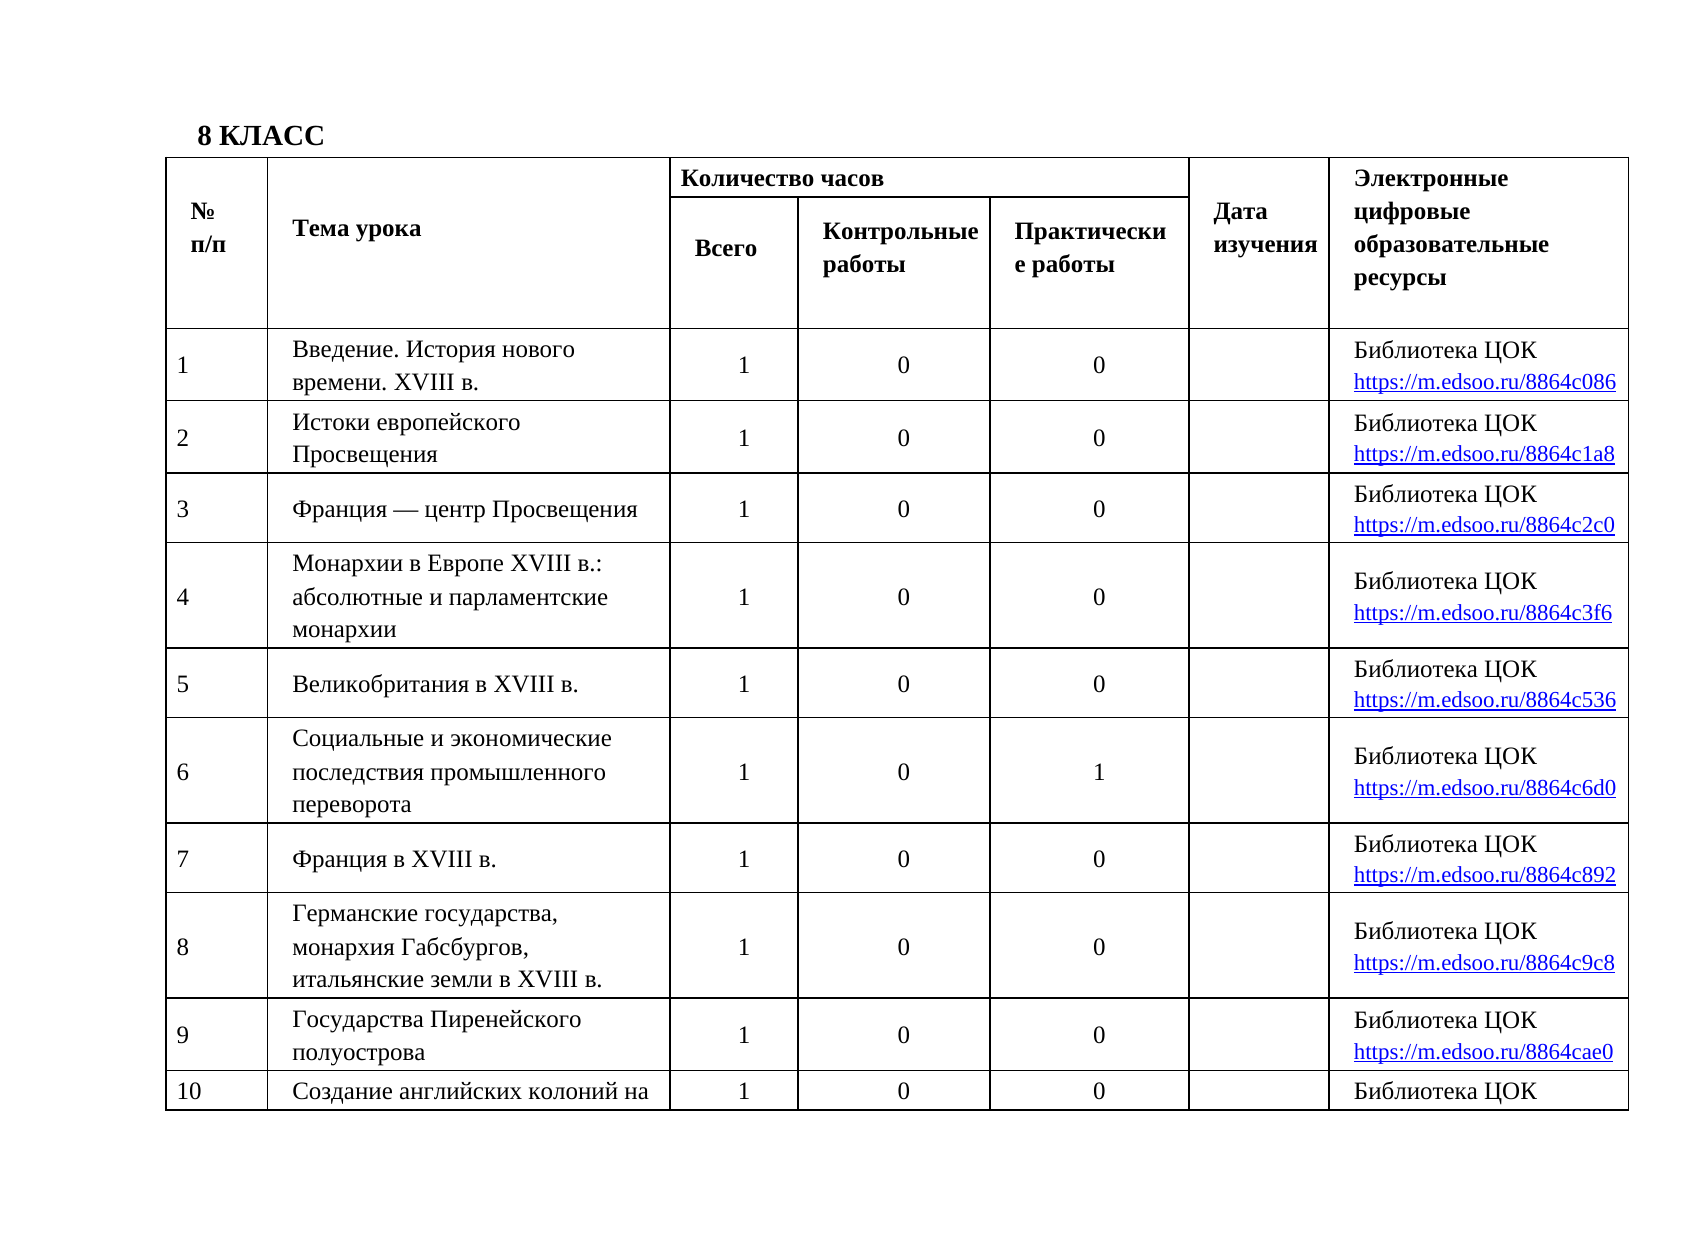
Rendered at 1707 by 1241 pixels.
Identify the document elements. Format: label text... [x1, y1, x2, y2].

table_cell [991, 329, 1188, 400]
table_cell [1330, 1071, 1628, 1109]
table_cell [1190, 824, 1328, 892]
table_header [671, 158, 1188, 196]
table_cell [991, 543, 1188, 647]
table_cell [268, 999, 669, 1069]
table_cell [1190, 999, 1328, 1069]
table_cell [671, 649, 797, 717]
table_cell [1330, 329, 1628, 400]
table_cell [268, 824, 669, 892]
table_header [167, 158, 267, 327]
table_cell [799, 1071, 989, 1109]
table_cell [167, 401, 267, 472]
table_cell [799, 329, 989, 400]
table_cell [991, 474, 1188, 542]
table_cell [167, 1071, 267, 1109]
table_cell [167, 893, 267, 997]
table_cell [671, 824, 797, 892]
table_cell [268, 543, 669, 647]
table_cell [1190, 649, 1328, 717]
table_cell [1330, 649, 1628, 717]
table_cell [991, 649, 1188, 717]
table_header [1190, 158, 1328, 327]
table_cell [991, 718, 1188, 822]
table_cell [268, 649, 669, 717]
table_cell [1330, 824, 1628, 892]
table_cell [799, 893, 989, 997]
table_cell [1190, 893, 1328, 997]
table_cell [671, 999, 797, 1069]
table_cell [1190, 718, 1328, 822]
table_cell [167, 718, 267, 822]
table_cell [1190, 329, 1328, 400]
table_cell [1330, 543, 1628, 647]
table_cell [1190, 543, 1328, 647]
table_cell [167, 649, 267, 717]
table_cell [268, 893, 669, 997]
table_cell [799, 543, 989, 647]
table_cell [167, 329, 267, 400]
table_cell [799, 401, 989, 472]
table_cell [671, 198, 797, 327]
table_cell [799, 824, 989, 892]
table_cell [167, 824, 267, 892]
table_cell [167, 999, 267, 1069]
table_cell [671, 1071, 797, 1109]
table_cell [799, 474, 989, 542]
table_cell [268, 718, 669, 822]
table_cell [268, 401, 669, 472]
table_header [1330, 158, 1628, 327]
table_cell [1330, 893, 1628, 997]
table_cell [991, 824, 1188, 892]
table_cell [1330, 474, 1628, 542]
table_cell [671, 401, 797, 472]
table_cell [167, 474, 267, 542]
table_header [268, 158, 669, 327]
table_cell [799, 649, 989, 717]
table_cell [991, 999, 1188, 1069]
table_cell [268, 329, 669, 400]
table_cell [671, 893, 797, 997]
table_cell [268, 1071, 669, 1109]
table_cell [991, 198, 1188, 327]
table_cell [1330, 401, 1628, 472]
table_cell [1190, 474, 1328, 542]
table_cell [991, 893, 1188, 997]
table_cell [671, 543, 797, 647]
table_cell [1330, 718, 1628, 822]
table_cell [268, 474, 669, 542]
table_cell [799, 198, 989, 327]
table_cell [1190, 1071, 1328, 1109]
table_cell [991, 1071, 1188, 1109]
text 8 КЛАСС [190, 118, 1618, 152]
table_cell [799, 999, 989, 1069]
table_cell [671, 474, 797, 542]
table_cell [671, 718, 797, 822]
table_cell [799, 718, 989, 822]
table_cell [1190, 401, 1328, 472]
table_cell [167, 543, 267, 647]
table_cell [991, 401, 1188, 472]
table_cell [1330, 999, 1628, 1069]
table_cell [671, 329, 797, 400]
